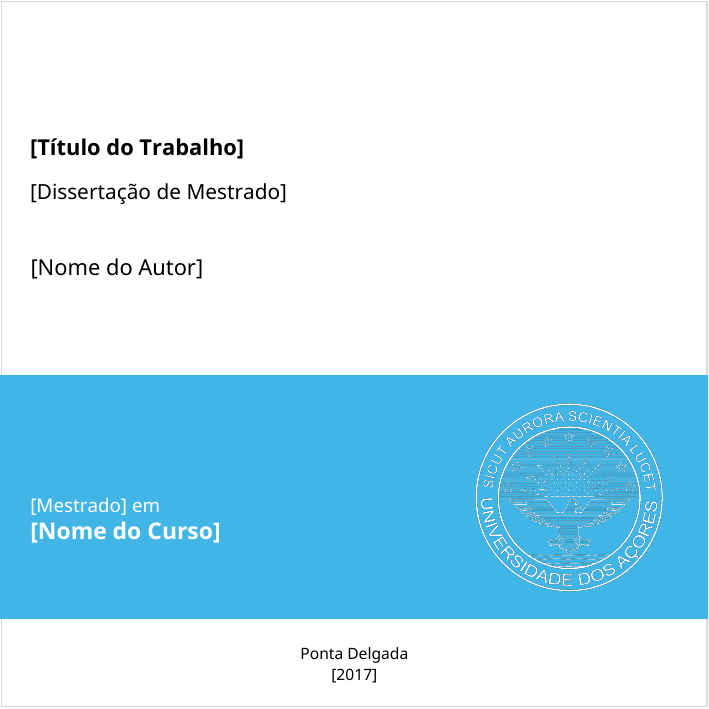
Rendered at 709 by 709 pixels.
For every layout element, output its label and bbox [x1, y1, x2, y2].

picture [464, 393, 673, 602]
